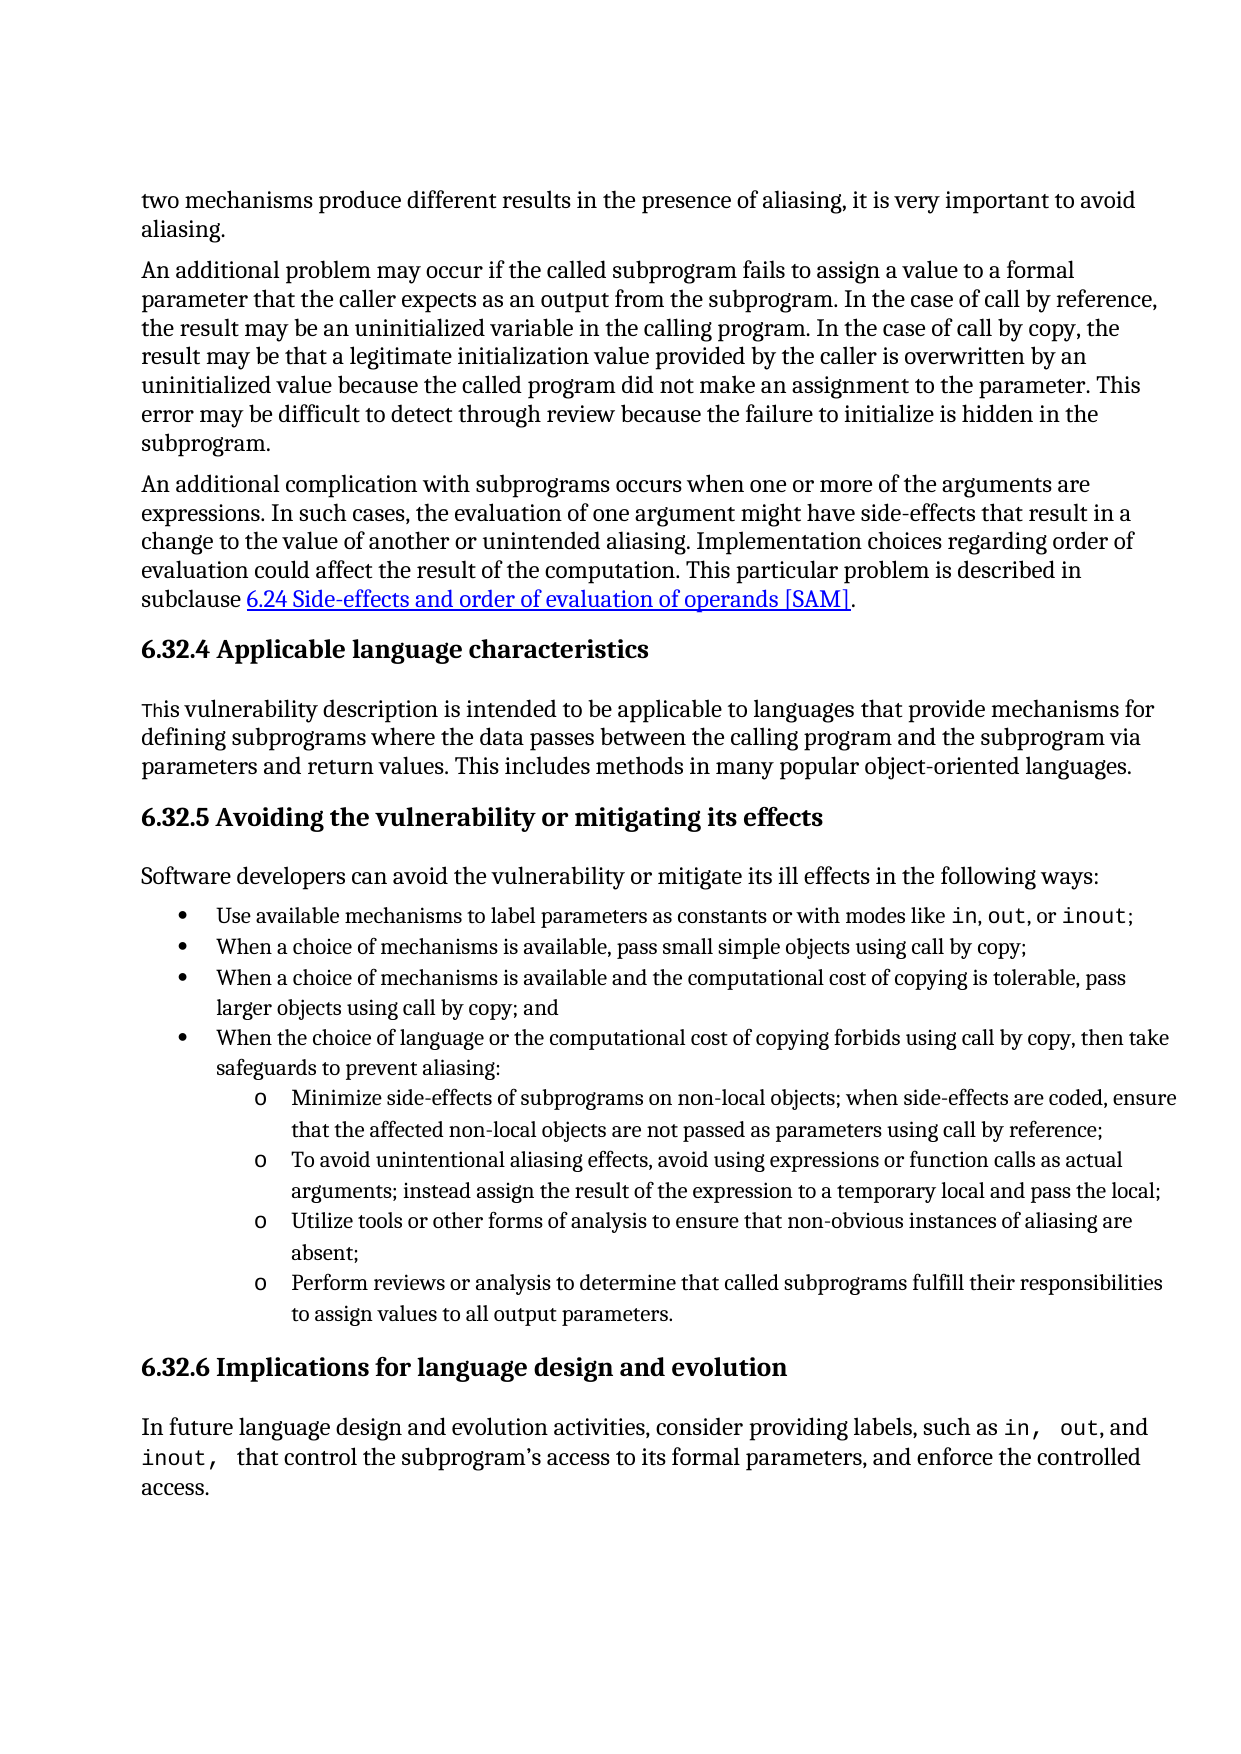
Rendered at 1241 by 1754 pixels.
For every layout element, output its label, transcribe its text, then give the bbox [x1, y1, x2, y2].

list To avoid unintentional aliasing effects, avoid using expressions or function calls as actual arguments; instead assign the result of the expression to a temporary local and pass the local; [253, 1147, 1182, 1204]
text This vulnerability description is intended to be applicable to languages that provide mechanisms for defining subprograms where the data passes between the calling program and the subprogram via parameters and return values. This includes methods in many popular object-oriented languages. [141, 694, 1182, 781]
list When a choice of mechanisms is available, pass small simple objects using call by copy; [178, 934, 1182, 961]
list When the choice of language or the computational cost of copying forbids using call by copy, then take safeguards to prevent aliasing: [178, 1025, 1182, 1081]
subtitle 6.32.4 Applicable language characteristics [141, 634, 1182, 666]
subtitle 6.32.5 Avoiding the vulnerability or mitigating its effects [141, 802, 1182, 833]
list Minimize side-effects of subprograms on non-local objects; when side-effects are coded, ensure that the affected non-local objects are not passed as parameters using call by reference; [253, 1085, 1182, 1143]
text Software developers can avoid the vulnerability or mitigate its ill effects in the following ways: [141, 862, 1182, 890]
list Use available mechanisms to label parameters as constants or with modes like in, out, or inout; [178, 903, 1182, 930]
text An additional complication with subprograms occurs when one or more of the arguments are expressions. In such cases, the evaluation of one argument might have side-effects that result in a change to the value of another or unintended aliasing. Implementation choices regarding order of evaluation could affect the result of the computation. This particular problem is described in subclause 6.24 Side-effects and order of evaluation of operands [SAM]. [141, 470, 1182, 613]
subtitle 6.32.6 Implications for language design and evolution [141, 1352, 1182, 1383]
list When a choice of mechanisms is available and the computational cost of copying is tolerable, pass larger objects using call by copy; and [178, 964, 1182, 1021]
text In future language design and evolution activities, consider providing labels, such as in, out, and inout, that control the subprogram’s access to its formal parameters, and enforce the controlled access. [141, 1412, 1182, 1501]
list Perform reviews or analysis to determine that called subprograms fulfill their responsibilities to assign values to all output parameters. [253, 1270, 1182, 1328]
text An additional problem may occur if the called subprogram fails to assign a value to a formal parameter that the caller expects as an output from the subprogram. In the case of call by reference, the result may be an uninitialized variable in the calling program. In the case of call by copy, the result may be that a legitimate initialization value provided by the caller is overwritten by an uninitialized value because the called program did not make an assignment to the parameter. This error may be difficult to detect through review because the failure to initialize is hidden in the subprogram. [141, 256, 1182, 457]
list Utilize tools or other forms of analysis to ensure that non-obvious instances of aliasing are absent; [253, 1208, 1182, 1266]
